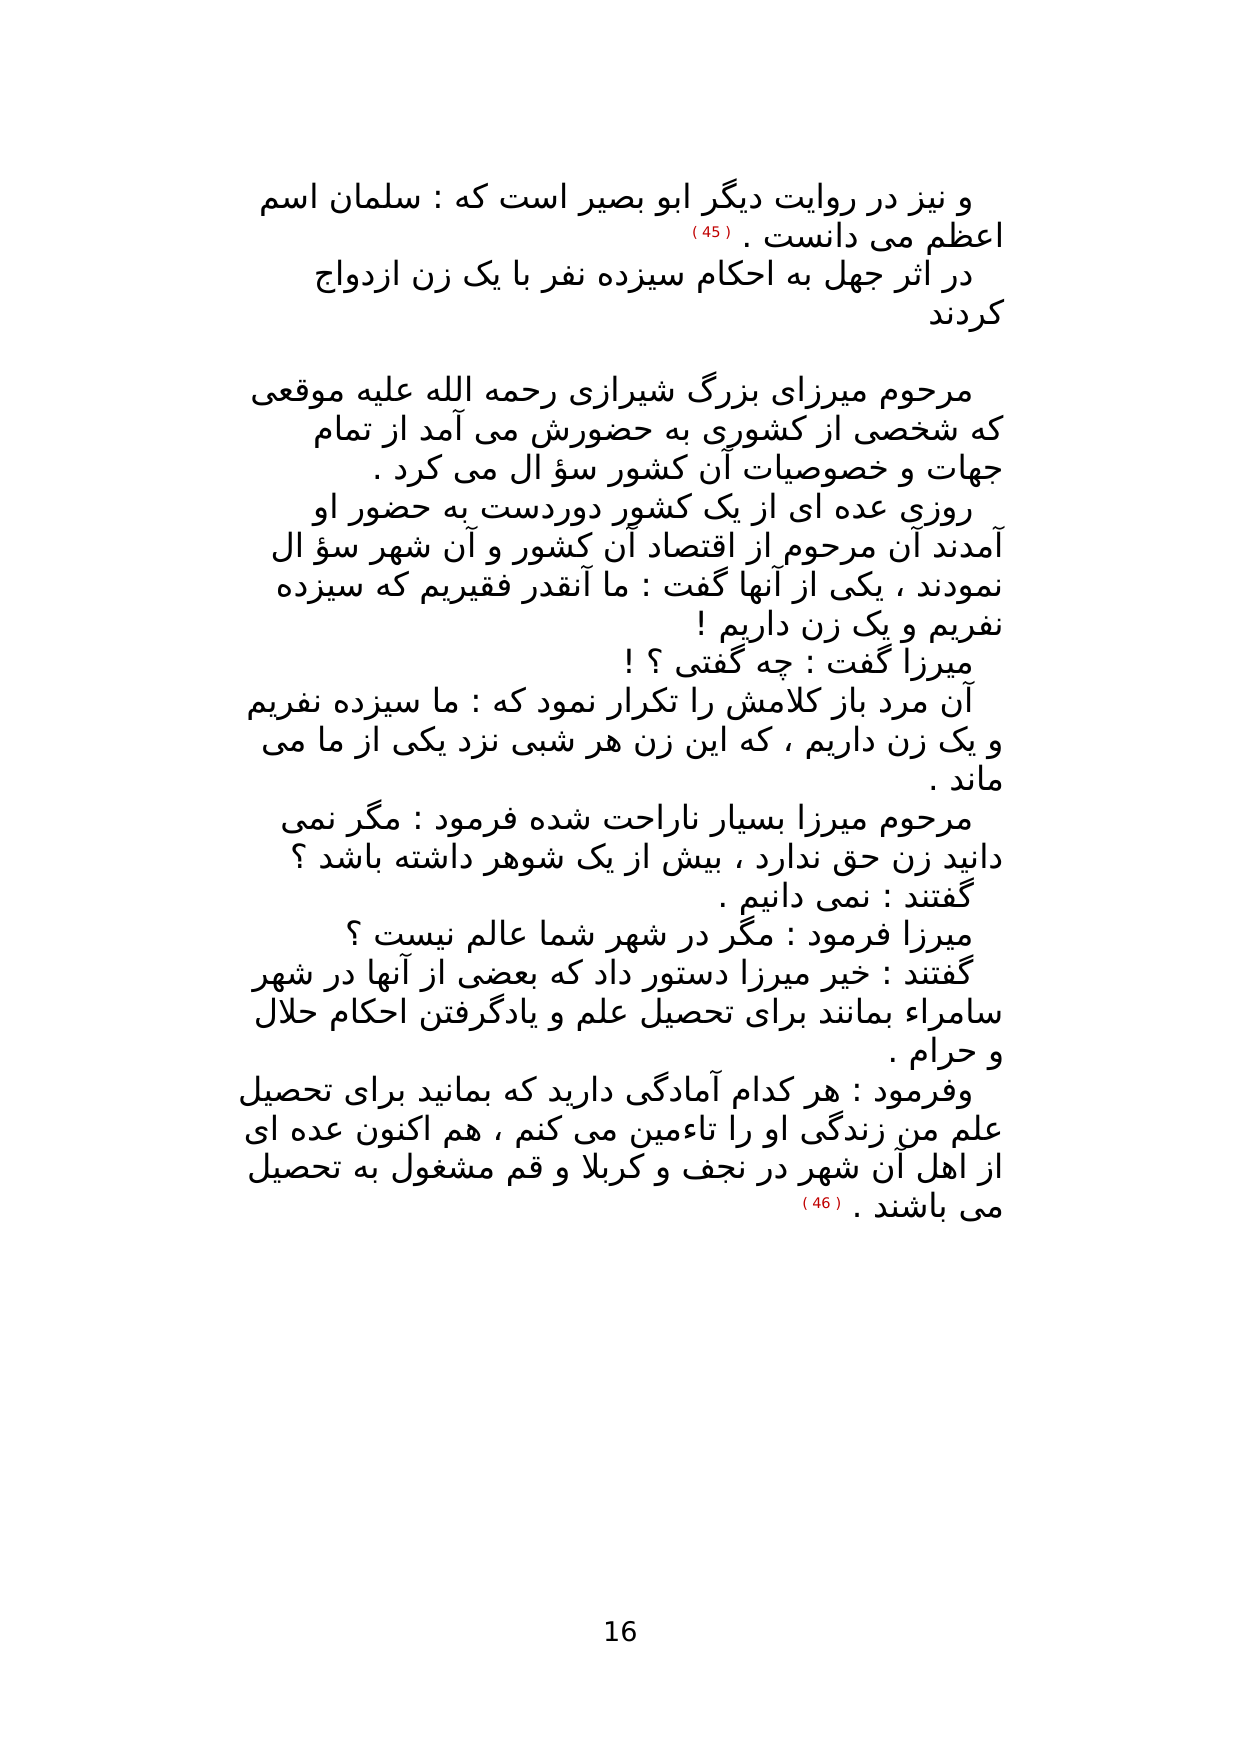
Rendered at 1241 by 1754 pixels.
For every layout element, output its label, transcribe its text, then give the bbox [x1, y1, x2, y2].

text میرزا گفت : چه گفتی ؟ ! [236, 643, 1004, 682]
text مرحوم میرزا بسیار ناراحت شده فرمود : مگر نمی دانید زن حق ندارد ، بیش از یک شوهر داشته باشد ؟ [236, 798, 1004, 876]
text روزی عده ای از یک کشور دوردست به حضور او آمدند آن مرحوم از اقتصاد آن کشور و آن شهر سؤ ال نمودند ، یکی از آنها گفت : ما آنقدر فقیریم که سیزده نفریم و یک زن داریم ! [236, 487, 1004, 643]
text گفتند : نمی دانیم . [236, 876, 1004, 915]
text گفتند : خیر میرزا دستور داد که بعضی از آنها در شهر سامراء بمانند برای تحصیل علم و یادگرفتن احکام حلال و حرام . [236, 954, 1004, 1070]
text مرحوم میرزای بزرگ شیرازی رحمه الله علیه موقعی که شخصی از کشوری به حضورش می آمد از تمام جهات و خصوصیات آن کشور سؤ ال می کرد . [236, 371, 1004, 487]
text در اثر جهل به احکام سیزده نفر با یک زن ازدواج کردند [236, 255, 1004, 333]
text میرزا فرمود : مگر در شهر شما عالم نیست ؟ [236, 915, 1004, 954]
text وفرمود : هر کدام آمادگی دارید که بمانید برای تحصیل علم من زندگی او را تاءمین می کنم ، هم اکنون عده ای از اهل آن شهر در نجف و کربلا و قم مشغول به تحصیل می باشند . ( 46 ) [236, 1070, 1004, 1226]
text و نیز در روایت دیگر ابو بصیر است که : سلمان اسم اعظم می دانست . ( 45 ) [236, 177, 1004, 255]
text آن مرد باز کلامش را تکرار نمود که : ما سیزده نفریم و یک زن داریم ، که این زن هر شبی نزد یکی از ما می ماند . [236, 682, 1004, 798]
